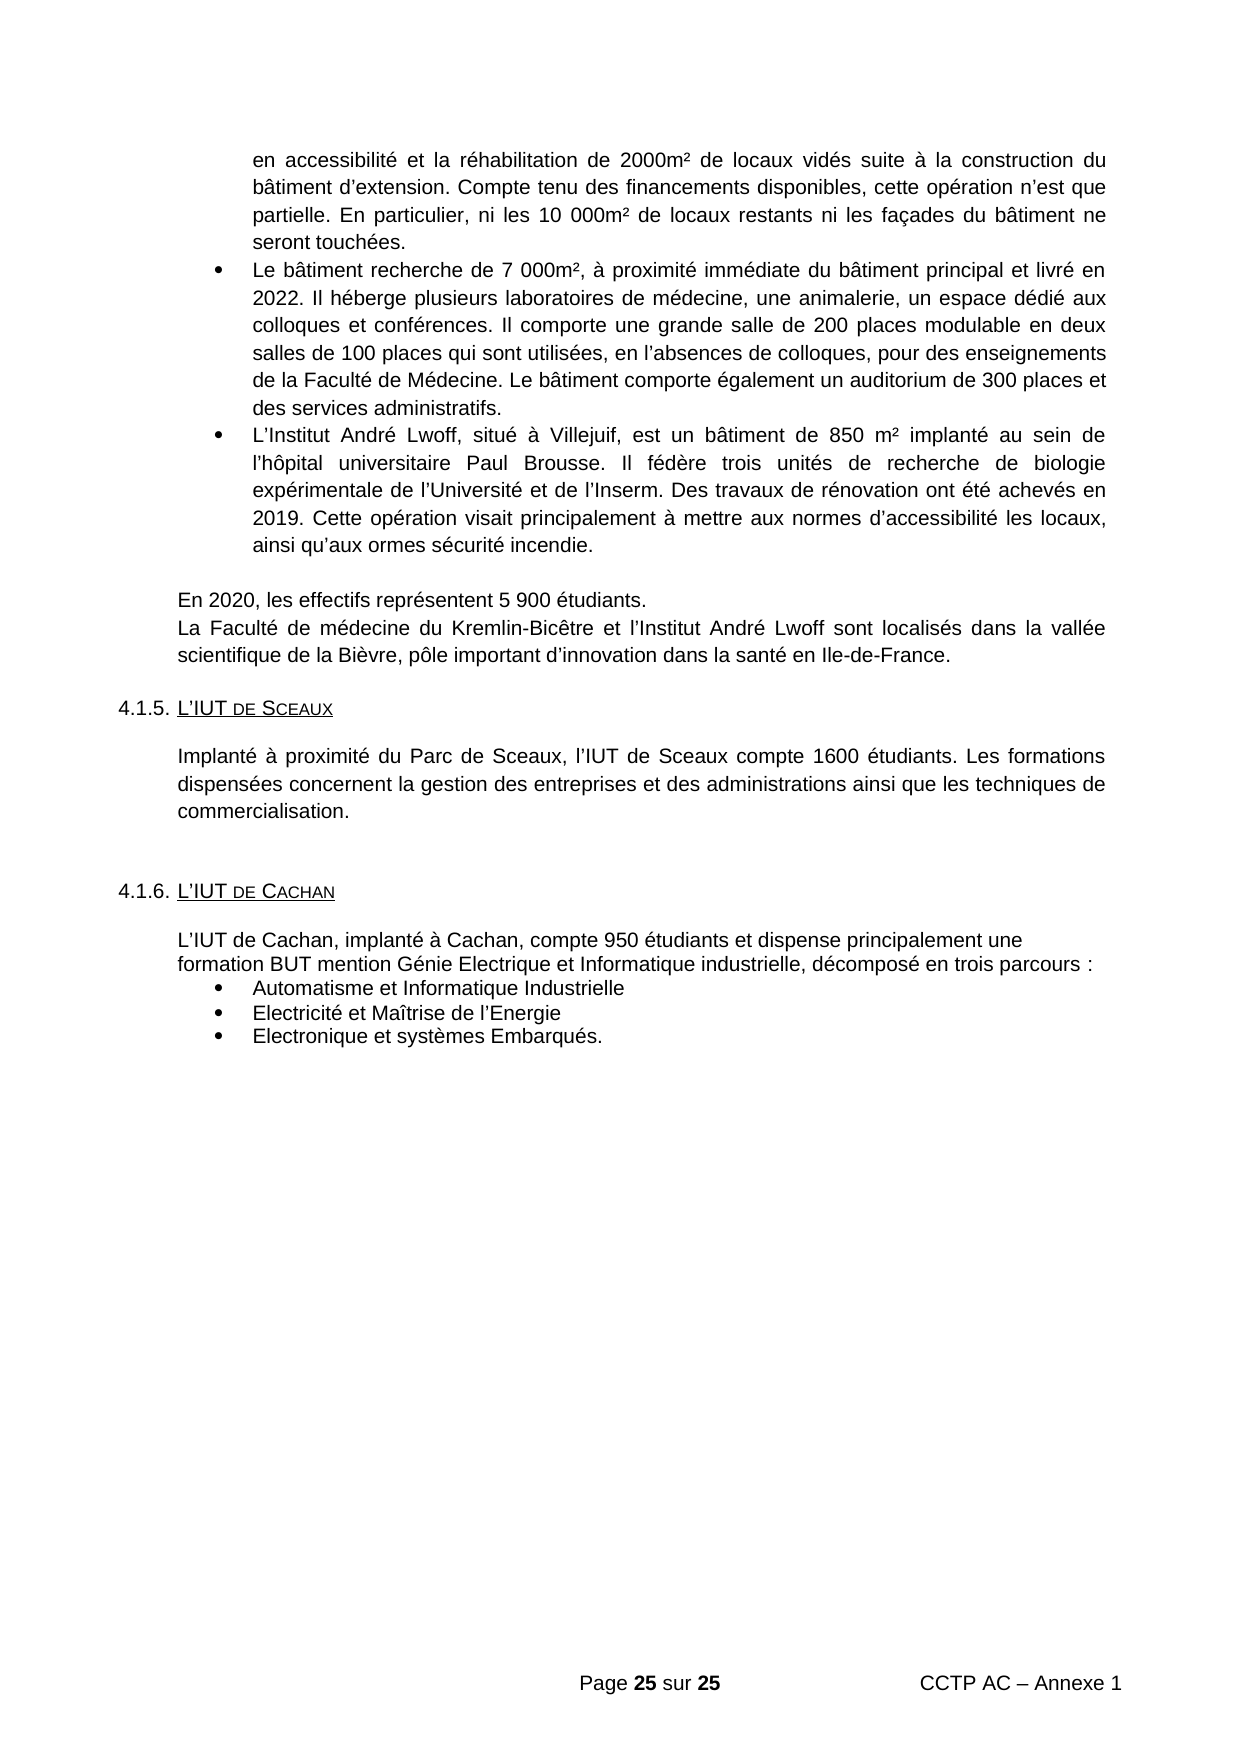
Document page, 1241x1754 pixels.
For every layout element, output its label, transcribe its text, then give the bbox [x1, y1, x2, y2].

list Electronique et systèmes Embarqués. [215, 1024, 1107, 1048]
list Electricité et Maîtrise de l’Energie [215, 1000, 1107, 1024]
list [215, 148, 1107, 254]
list Implanté à proximité du Parc de Sceaux, l’IUT de Sceaux compte 1600 étudiants. Les formations dispensées concernent la gestion des entreprises et des administrations ainsi que les techniques de commercialisation. [177, 744, 1107, 823]
list La Faculté de médecine du Kremlin-Bicêtre et l’Institut André Lwoff sont localisés dans la vallée scientifique de la Bièvre, pôle important d’innovation dans la santé en Ile-de-France. [177, 615, 1107, 667]
subtitle L’IUT de Sceaux [118, 695, 1107, 719]
subtitle L’IUT de Cachan [118, 879, 1107, 903]
list Le bâtiment recherche de 7 000m², à proximité immédiate du bâtiment principal et livré en 2022. Il héberge plusieurs laboratoires de médecine, une animalerie, un espace dédié aux colloques et conférences. Il comporte une grande salle de 200 places modulable en deux salles de 100 places qui sont utilisées, en l’absences de colloques, pour des enseignements de la Faculté de Médecine. Le bâtiment comporte également un auditorium de 300 places et des services administratifs. [215, 258, 1107, 419]
list Automatisme et Informatique Industrielle [215, 976, 1107, 1000]
list En 2020, les effectifs représentent 5 900 étudiants. [177, 588, 1107, 612]
text L’IUT de Cachan, implanté à Cachan, compte 950 étudiants et dispense principalement une formation BUT mention Génie Electrique et Informatique industrielle, décomposé en trois parcours : [177, 928, 1107, 976]
list L’Institut André Lwoff, situé à Villejuif, est un bâtiment de 850 m² implanté au sein de l’hôpital universitaire Paul Brousse. Il fédère trois unités de recherche de biologie expérimentale de l’Université et de l’Inserm. Des travaux de rénovation ont été achevés en 2019. Cette opération visait principalement à mettre aux normes d’accessibilité les locaux, ainsi qu’aux ormes sécurité incendie. [215, 423, 1107, 557]
